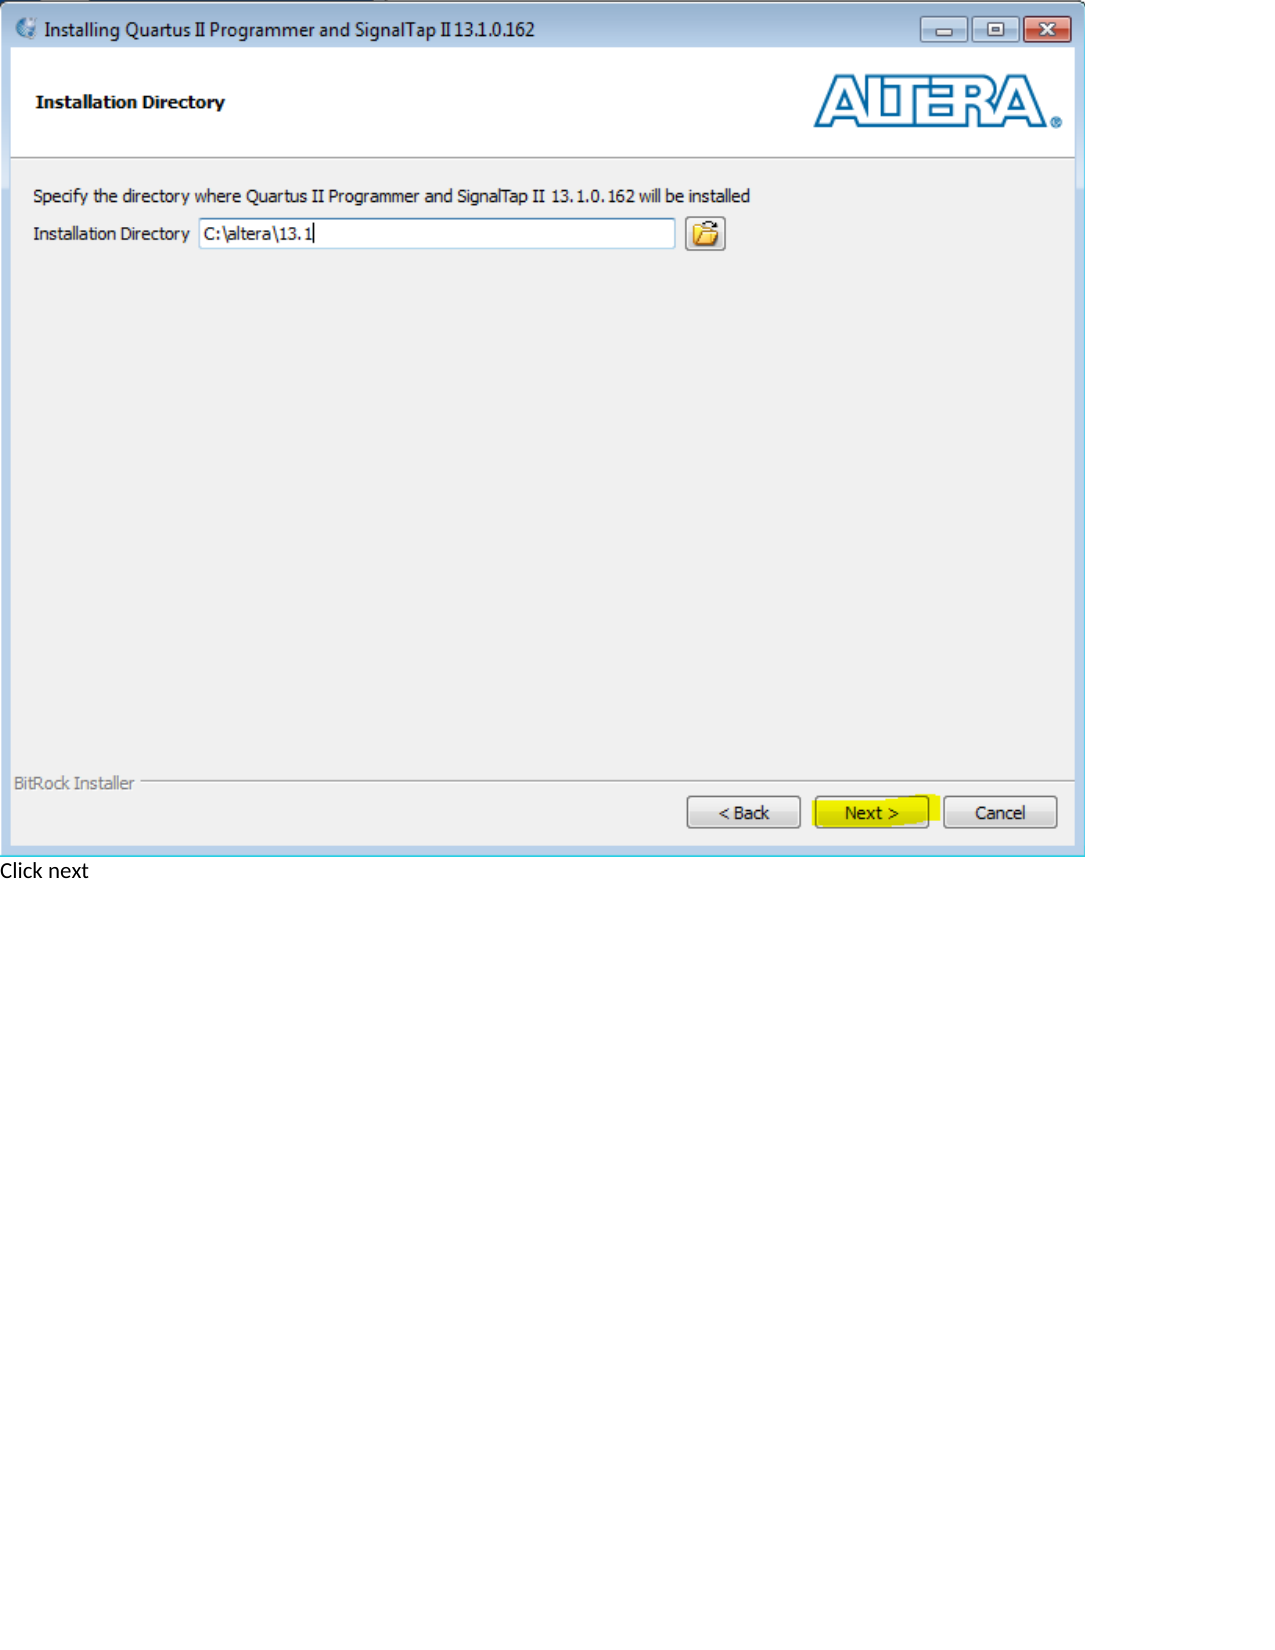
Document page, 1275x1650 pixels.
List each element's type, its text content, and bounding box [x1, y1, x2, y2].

text Click next [0, 856, 1275, 884]
picture [0, 0, 1085, 857]
